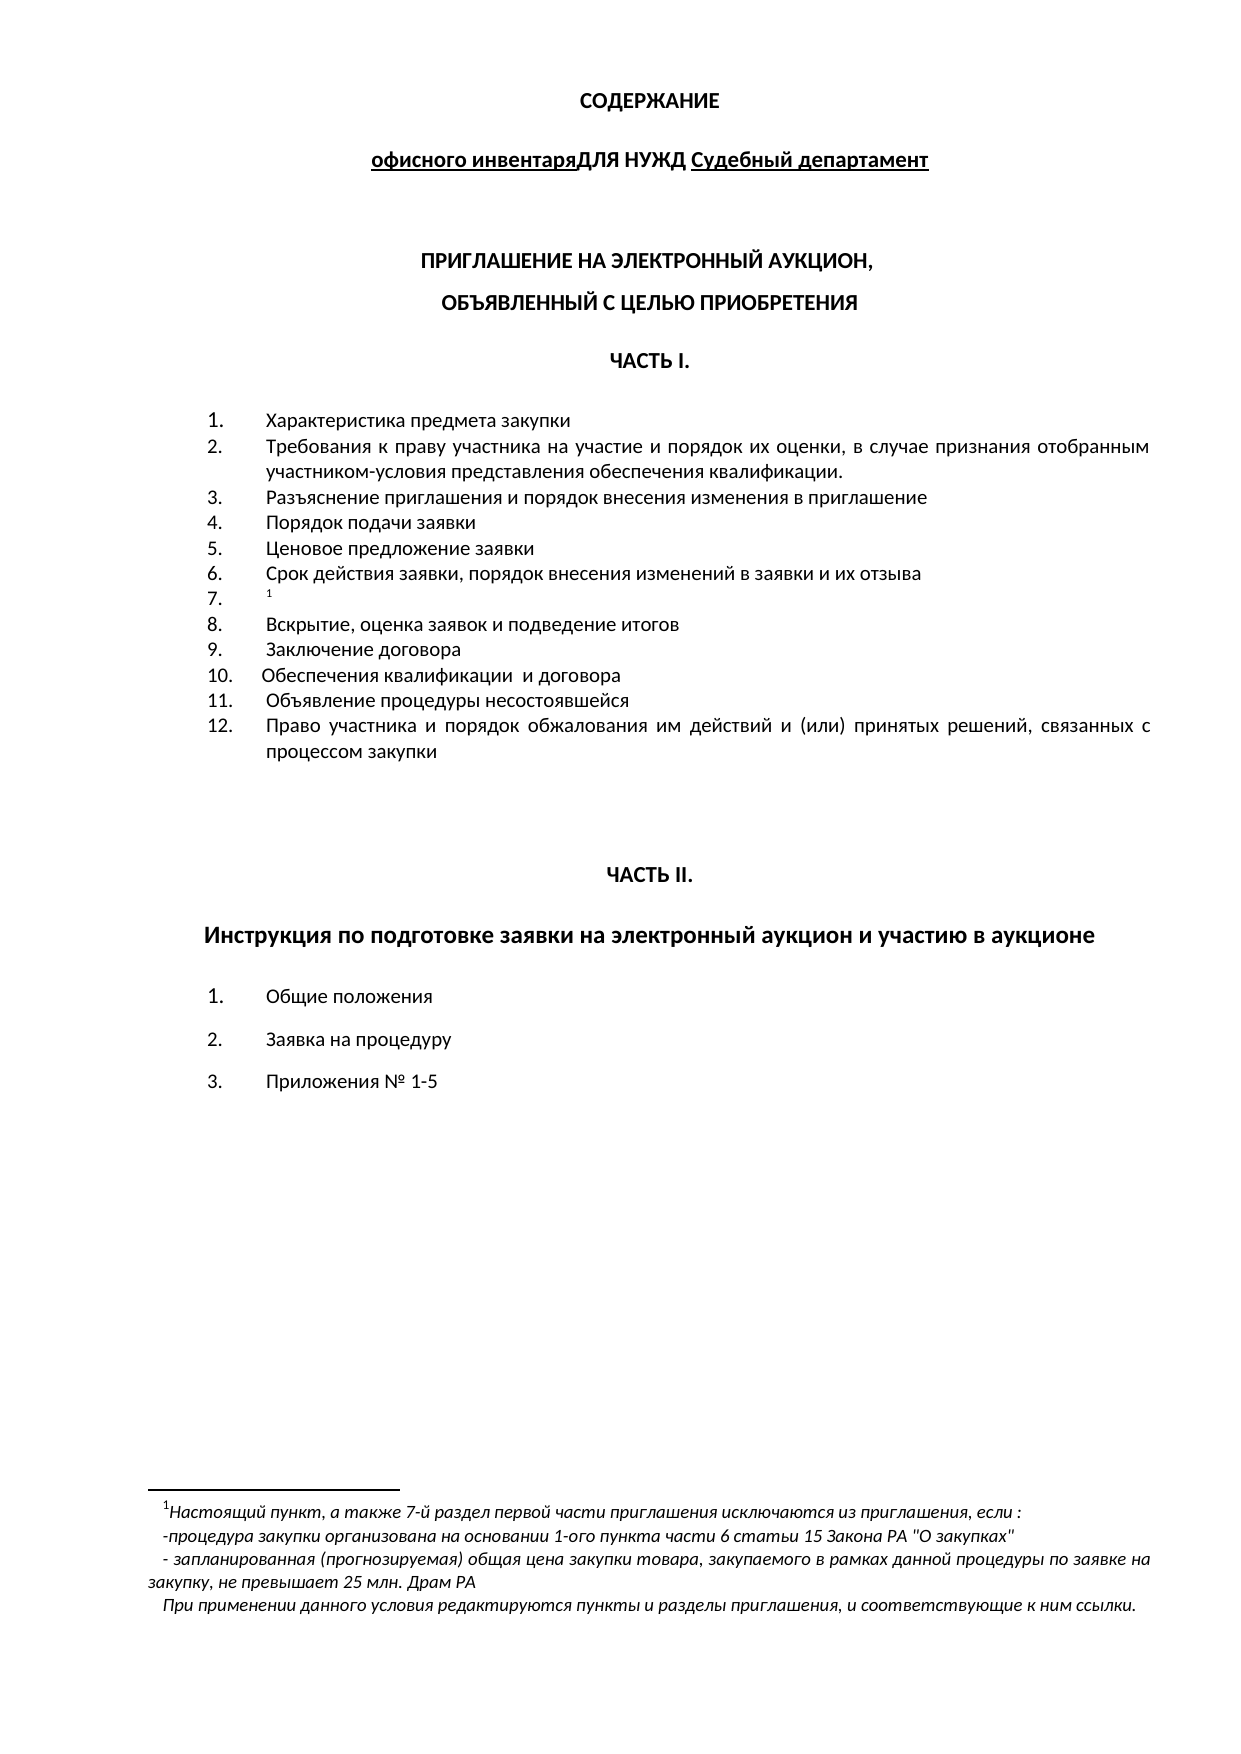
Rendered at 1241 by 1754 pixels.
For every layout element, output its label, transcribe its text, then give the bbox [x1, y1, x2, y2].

text ЧАСТЬ II. [148, 860, 1152, 888]
text 2. Заявка на процедуру [207, 1026, 1152, 1051]
text 6. Срок действия заявки, порядок внесения изменений в заявки и их отзыва [207, 560, 1152, 586]
text 8. Вскрытие, оценка заявок и подведение итогов [207, 611, 1152, 636]
text офисного инвентаряДЛЯ НУЖД Судебный департамент [148, 145, 1152, 173]
text 11. Объявление процедуры несостоявшейся [207, 687, 1152, 713]
text 2. Требования к праву участника на участие и порядок их оценки, в случае признания отобранным участником-условия представления обеспечения квалификации. [207, 433, 1152, 484]
text СОДЕРЖАНИЕ [148, 86, 1152, 114]
text 10. Обеспечения квалификации и договора [207, 662, 1152, 687]
text 3. Приложения № 1-5 [207, 1068, 1152, 1093]
text 4. Порядок подачи заявки [207, 509, 1152, 535]
text 7. [207, 586, 1152, 611]
text 3. Разъяснение приглашения и порядок внесения изменения в приглашение [207, 484, 1152, 509]
text ЧАСТЬ I. [148, 346, 1152, 374]
text 9. Заключение договора [207, 636, 1152, 662]
text ПРИГЛАШЕНИЕ НА ЭЛЕКТРОННЫЙ АУКЦИОН, ОБЪЯВЛЕННЫЙ С ЦЕЛЬЮ ПРИОБРЕТЕНИЯ [148, 246, 1152, 316]
text 1. Общие положения [207, 981, 1152, 1009]
text 1. Характеристика предмета закупки [207, 405, 1152, 433]
text 12. Право участника и порядок обжалования им действий и (или) принятых решений, связанных с процессом закупки [207, 713, 1152, 763]
text Инструкция по подготовке заявки на электронный аукцион и участию в аукционе [148, 919, 1152, 949]
text 5. Ценовое предложение заявки [207, 535, 1152, 560]
